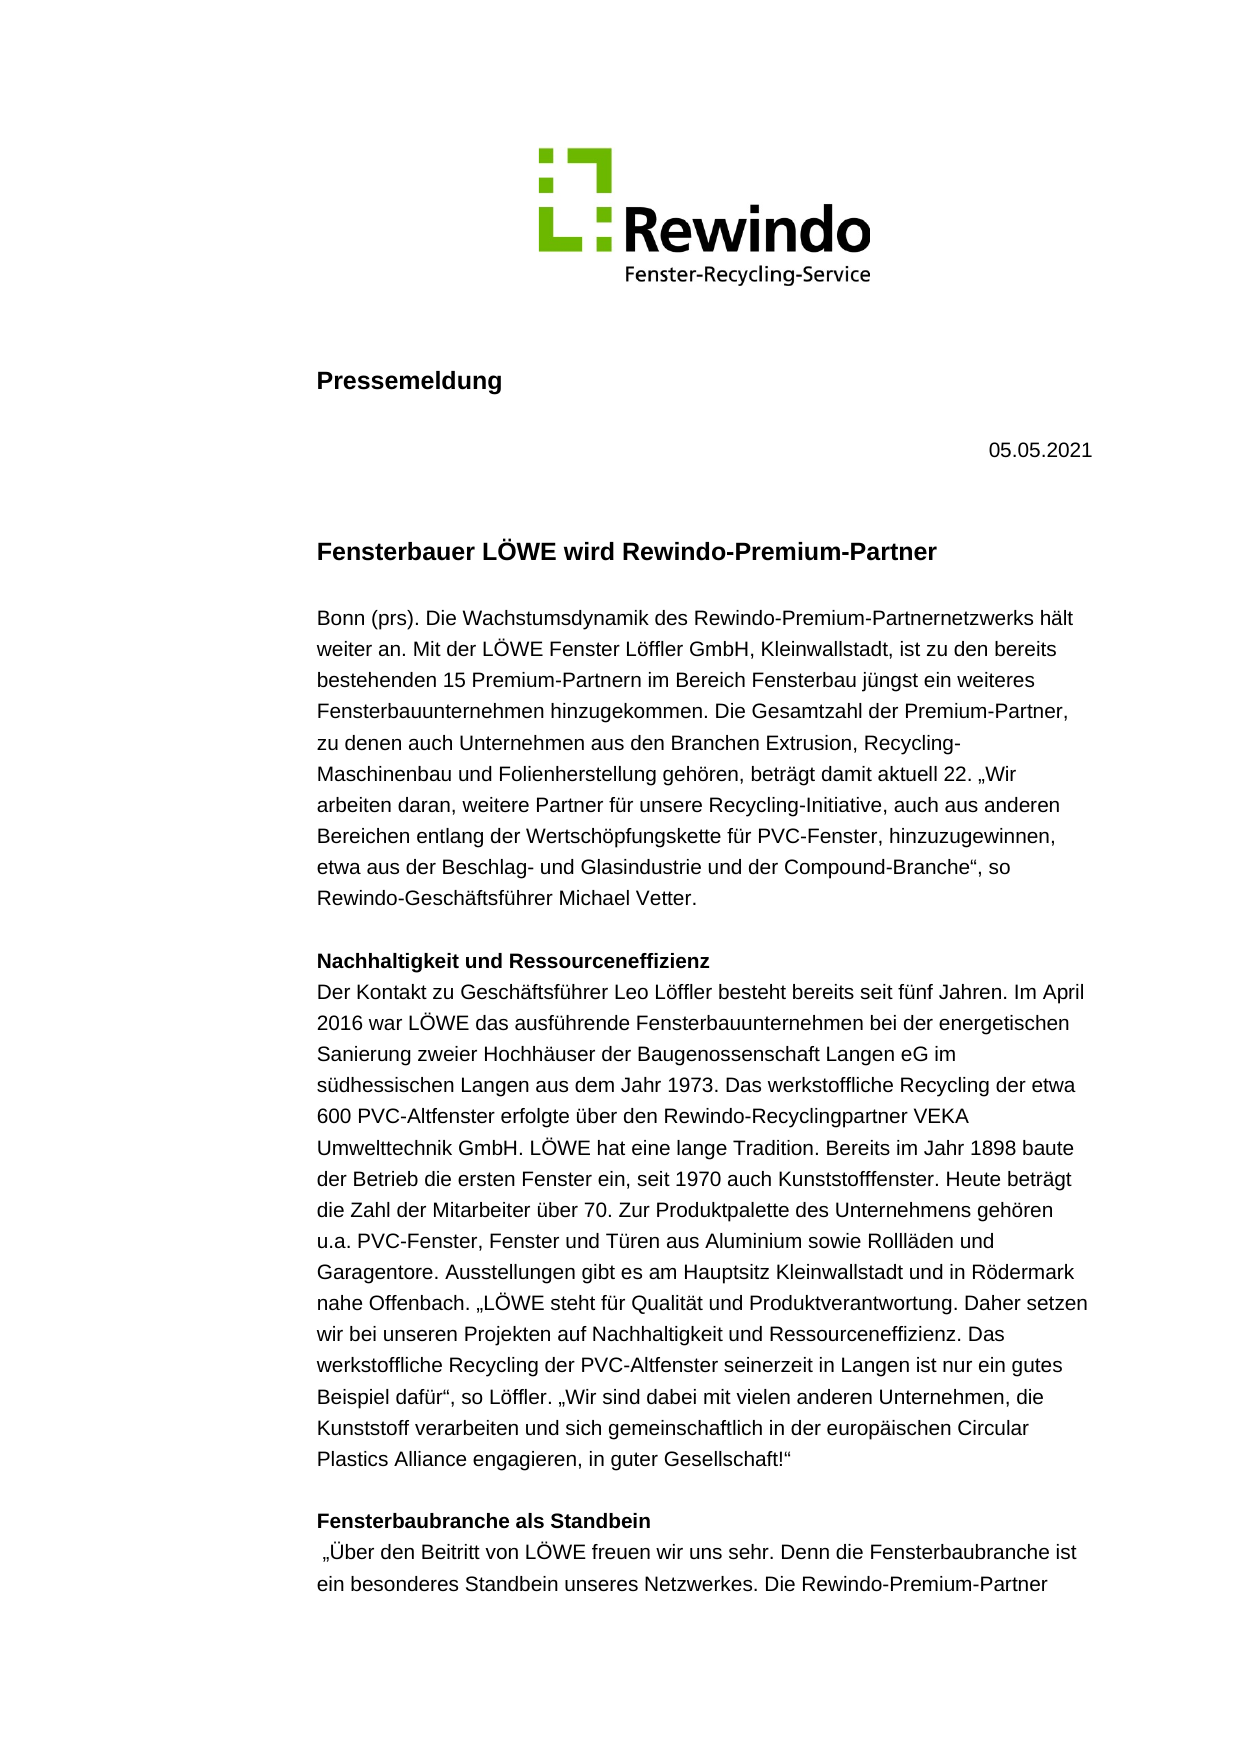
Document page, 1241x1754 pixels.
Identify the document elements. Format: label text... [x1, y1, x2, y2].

text 05.05.2021 [316, 438, 1093, 462]
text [317, 1540, 1093, 1595]
text Nachhaltigkeit und Ressourceneffizienz [317, 948, 1093, 972]
text Pressemeldung [316, 366, 1093, 395]
text Der Kontakt zu Geschäftsführer Leo Löffler besteht bereits seit fünf Jahren. Im April 2016 war LÖWE das ausführende Fensterbauunternehmen bei der energetischen Sanierung zweier Hochhäuser der Baugenossenschaft Langen eG im südhessischen Langen aus dem Jahr 1973. Das werkstoffliche Recycling der etwa 600 PVC-Altfenster erfolgte über den Rewindo-Recyclingpartner VEKA Umwelttechnik GmbH. LÖWE hat eine lange Tradition. Bereits im Jahr 1898 baute der Betrieb die ersten Fenster ein, seit 1970 auch Kunststofffenster. Heute beträgt die Zahl der Mitarbeiter über 70. Zur Produktpalette des Unternehmens gehören u.a. PVC-Fenster, Fenster und Türen aus Aluminium sowie Rollläden und Garagentore. Ausstellungen gibt es am Hauptsitz Kleinwallstadt und in Rödermark nahe Offenbach. „LÖWE steht für Qualität und Produktverantwortung. Daher setzen wir bei unseren Projekten auf Nachhaltigkeit und Ressourceneffizienz. Das werkstoffliche Recycling der PVC-Altfenster seinerzeit in Langen ist nur ein gutes Beispiel dafür“, so Löffler. „Wir sind dabei mit vielen anderen Unternehmen, die Kunststoff verarbeiten und sich gemeinschaftlich in der europäischen Circular Plastics Alliance engagieren, in guter Gesellschaft!“ [317, 979, 1093, 1471]
text Fensterbauer LÖWE wird Rewindo-Premium-Partner [317, 537, 1093, 566]
picture [538, 147, 870, 286]
text Bonn (prs). Die Wachstumsdynamik des Rewindo-Premium-Partnernetzwerks hält weiter an. Mit der LÖWE Fenster Löffler GmbH, Kleinwallstadt, ist zu den bereits bestehenden 15 Premium-Partnern im Bereich Fensterbau jüngst ein weiteres Fensterbauunternehmen hinzugekommen. Die Gesamtzahl der Premium-Partner, zu denen auch Unternehmen aus den Branchen Extrusion, Recycling-Maschinenbau und Folienherstellung gehören, beträgt damit aktuell 22. „Wir arbeiten daran, weitere Partner für unsere Recycling-Initiative, auch aus anderen Bereichen entlang der Wertschöpfungskette für PVC-Fenster, hinzuzugewinnen, etwa aus der Beschlag- und Glasindustrie und der Compound-Branche“, so Rewindo-Geschäftsführer Michael Vetter. [317, 606, 1093, 910]
text Fensterbaubranche als Standbein [317, 1509, 1093, 1533]
